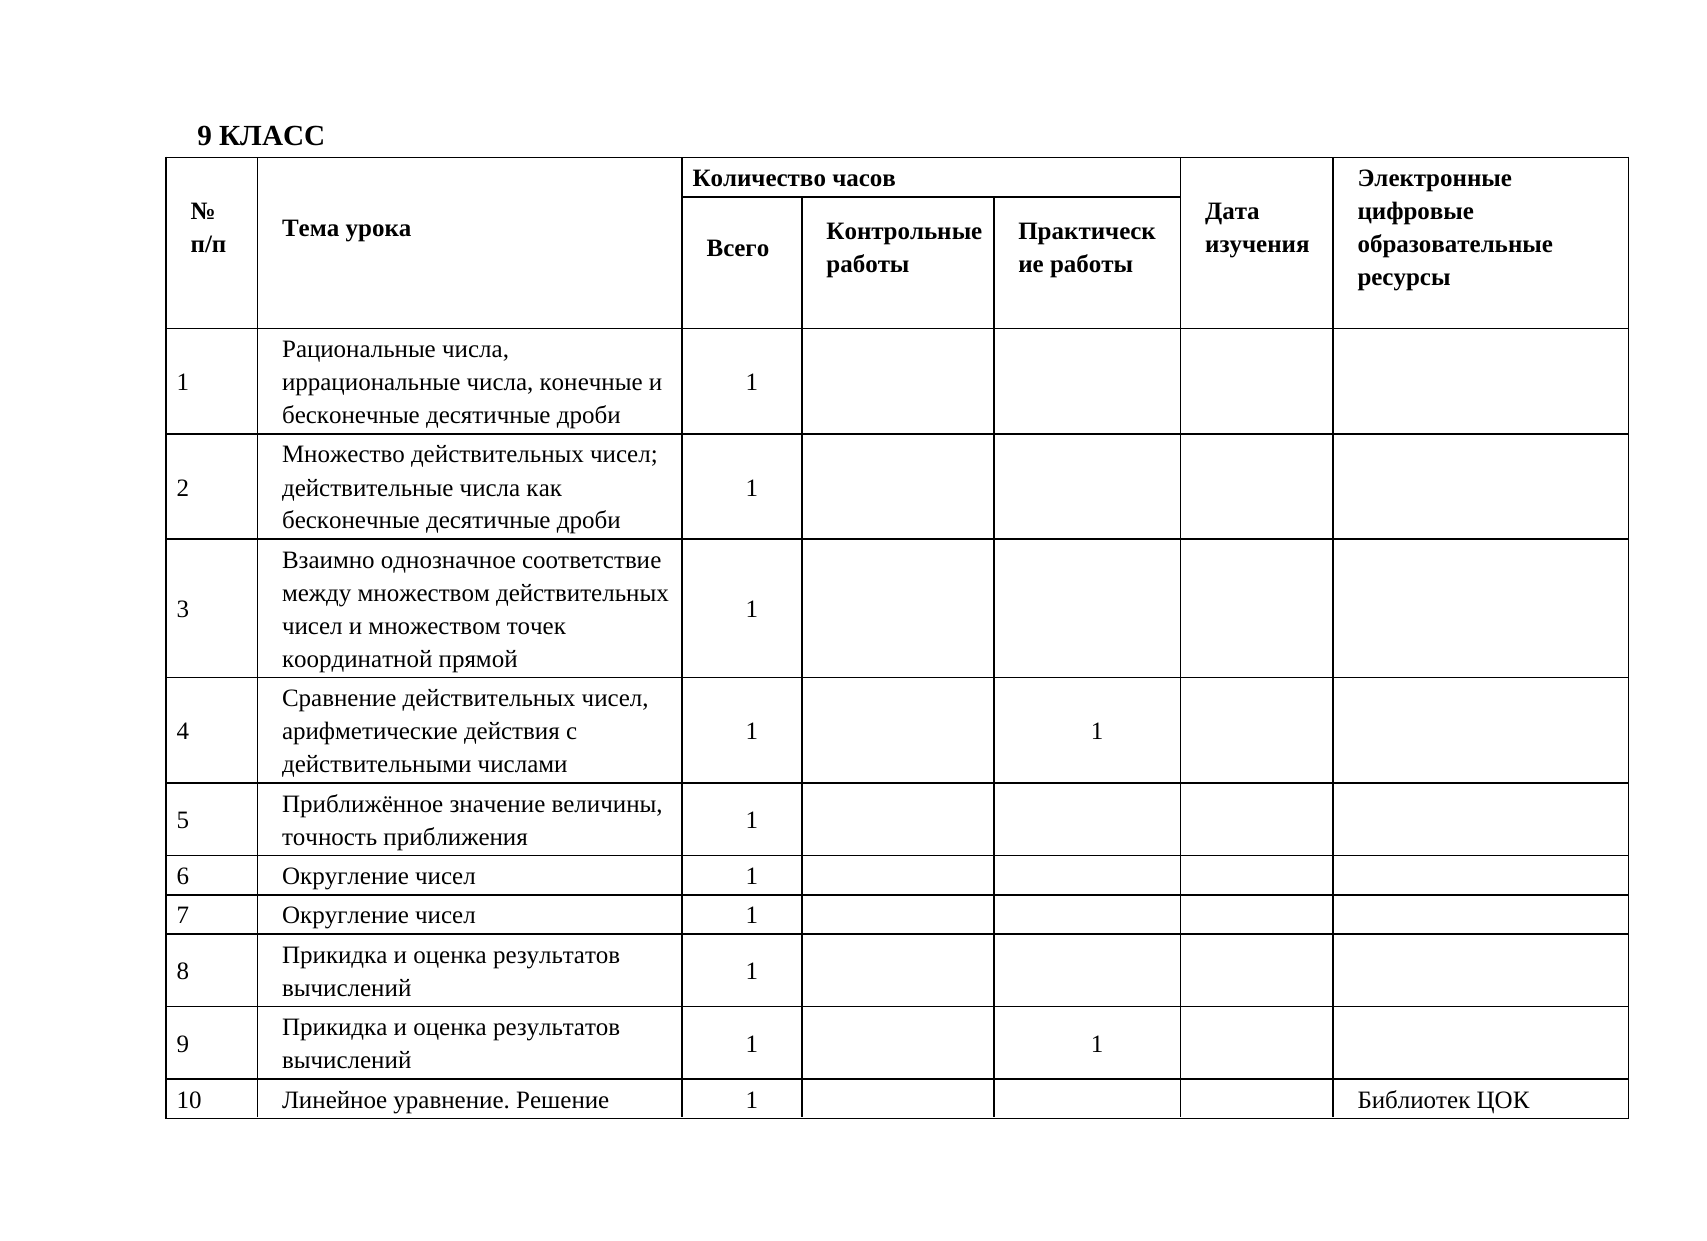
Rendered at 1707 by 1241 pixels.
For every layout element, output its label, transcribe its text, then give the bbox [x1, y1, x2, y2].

table_cell [1181, 435, 1332, 538]
table_cell Рациональные числа, иррациональные числа, конечные и бесконечные десятичные дроби [258, 329, 681, 433]
table_cell 1 [683, 540, 801, 677]
table_cell 1 [995, 678, 1180, 782]
table_cell [995, 329, 1180, 433]
table_header № п/п [167, 158, 257, 327]
table_header Тема урока [258, 158, 681, 327]
table_cell 1 [167, 329, 257, 433]
table_cell [995, 435, 1180, 538]
table_cell [1181, 784, 1332, 854]
table_cell 1 [683, 435, 801, 538]
table_cell Прикидка и оценка результатов вычислений [258, 1007, 681, 1078]
table_cell Всего [683, 198, 801, 327]
table_cell 2 [167, 435, 257, 538]
table_cell [1181, 678, 1332, 782]
table_cell 1 [683, 1007, 801, 1078]
table_cell [1334, 856, 1628, 894]
table_cell [1334, 935, 1628, 1006]
table_cell [1181, 856, 1332, 894]
table_cell 1 [683, 1080, 801, 1117]
table_cell [1181, 540, 1332, 677]
table_cell Округление чисел [258, 856, 681, 894]
table_cell 1 [683, 678, 801, 782]
table_cell 9 [167, 1007, 257, 1078]
table_cell 3 [167, 540, 257, 677]
table_cell [1334, 896, 1628, 933]
table_cell [1181, 935, 1332, 1006]
table_cell [803, 540, 993, 677]
table_cell Множество действительных чисел; действительные числа как бесконечные десятичные дроби [258, 435, 681, 538]
table_cell 1 [683, 784, 801, 854]
table_cell [1334, 540, 1628, 677]
table_cell 1 [683, 329, 801, 433]
table_cell [803, 435, 993, 538]
table_cell [1181, 1007, 1332, 1078]
table_header Дата изучения [1181, 158, 1332, 327]
table_cell Контрольные работы [803, 198, 993, 327]
table_header Количество часов [683, 158, 1180, 196]
table_cell Округление чисел [258, 896, 681, 933]
table_cell [995, 935, 1180, 1006]
table_cell [1181, 896, 1332, 933]
table_cell 1 [683, 856, 801, 894]
table_cell Сравнение действительных чисел, арифметические действия с действительными числами [258, 678, 681, 782]
table_cell [995, 896, 1180, 933]
table_cell 7 [167, 896, 257, 933]
table_cell 4 [167, 678, 257, 782]
table_cell [1334, 329, 1628, 433]
table_cell [803, 935, 993, 1006]
table_cell 1 [683, 935, 801, 1006]
table_cell [803, 1080, 993, 1117]
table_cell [1334, 1080, 1628, 1117]
table_cell 6 [167, 856, 257, 894]
table_cell 5 [167, 784, 257, 854]
table_cell [995, 1080, 1180, 1117]
table_cell Приближённое значение величины, точность приближения [258, 784, 681, 854]
table_header Электронные цифровые образовательные ресурсы [1334, 158, 1628, 327]
table_cell [803, 329, 993, 433]
table_cell [803, 896, 993, 933]
table_cell [995, 856, 1180, 894]
table_cell [803, 1007, 993, 1078]
table_cell Взаимно однозначное соответствие между множеством действительных чисел и множеством точек координатной прямой [258, 540, 681, 677]
table_cell Прикидка и оценка результатов вычислений [258, 935, 681, 1006]
table_cell [803, 678, 993, 782]
table_cell 10 [167, 1080, 257, 1117]
table_cell [1334, 784, 1628, 854]
table_cell [803, 856, 993, 894]
text 9 КЛАСС [190, 118, 1618, 152]
table_cell 1 [683, 896, 801, 933]
table_cell Практические работы [995, 198, 1180, 327]
table_cell [1181, 329, 1332, 433]
table_cell [803, 784, 993, 854]
table_cell [1334, 1007, 1628, 1078]
table_cell 8 [167, 935, 257, 1006]
table_cell [1334, 678, 1628, 782]
table_cell [995, 784, 1180, 854]
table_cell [258, 1080, 681, 1117]
table_cell [1334, 435, 1628, 538]
table_cell [995, 540, 1180, 677]
table_cell [1181, 1080, 1332, 1117]
table_cell 1 [995, 1007, 1180, 1078]
